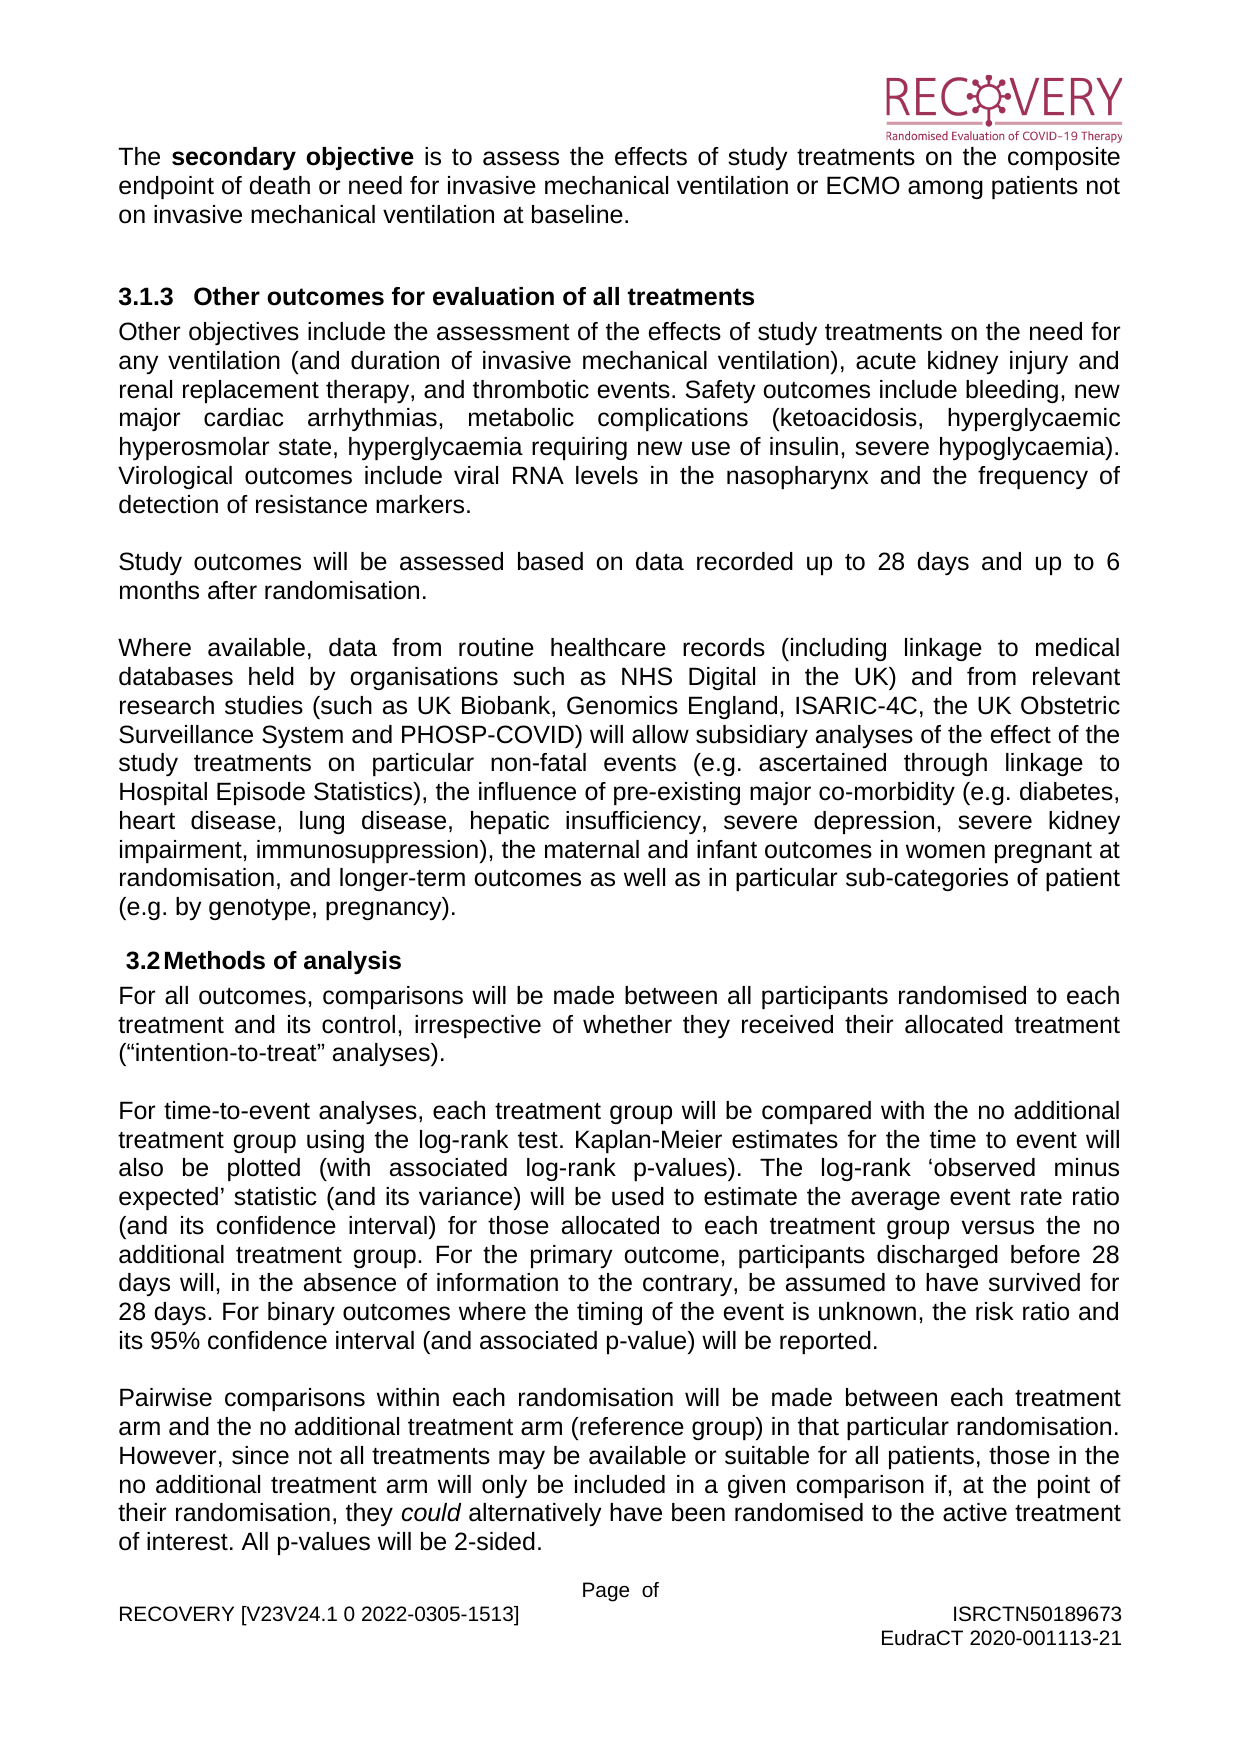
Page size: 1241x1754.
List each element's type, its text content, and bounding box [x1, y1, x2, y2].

text Study outcomes will be assessed based on data recorded up to 28 days and up to 6 months after randomisation. [118, 547, 1122, 605]
subtitle Methods of analysis [126, 946, 1122, 975]
text The secondary objective is to assess the effects of study treatments on the composite endpoint of death or need for invasive mechanical ventilation or ECMO among patients not on invasive mechanical ventilation at baseline. [118, 142, 1122, 228]
text Other objectives include the assessment of the effects of study treatments on the need for any ventilation (and duration of invasive mechanical ventilation), acute kidney injury and renal replacement therapy, and thrombotic events. Safety outcomes include bleeding, new major cardiac arrhythmias, metabolic complications (ketoacidosis, hyperglycaemic hyperosmolar state, hyperglycaemia requiring new use of insulin, severe hypoglycaemia). Virological outcomes include viral RNA levels in the nasopharynx and the frequency of detection of resistance markers. [118, 317, 1122, 518]
text For all outcomes, comparisons will be made between all participants randomised to each treatment and its control, irrespective of whether they received their allocated treatment (“intention-to-treat” analyses). [118, 981, 1122, 1067]
text Pairwise comparisons within each randomisation will be made between each treatment arm and the no additional treatment arm (reference group) in that particular randomisation. However, since not all treatments may be available or suitable for all patients, those in the no additional treatment arm will only be included in a given comparison if, at the point of their randomisation, they could alternatively have been randomised to the active treatment of interest. All p-values will be 2-sided. [118, 1383, 1122, 1556]
subtitle Other outcomes for evaluation of all treatments [118, 282, 1122, 311]
text Where available, data from routine healthcare records (including linkage to medical databases held by organisations such as NHS Digital in the UK) and from relevant research studies (such as UK Biobank, Genomics England, ISARIC-4C, the UK Obstetric Surveillance System and PHOSP-COVID) will allow subsidiary analyses of the effect of the study treatments on particular non-fatal events (e.g. ascertained through linkage to Hospital Episode Statistics), the influence of pre-existing major co-morbidity (e.g. diabetes, heart disease, lung disease, hepatic insufficiency, severe depression, severe kidney impairment, immunosuppression), the maternal and infant outcomes in women pregnant at randomisation, and longer-term outcomes as well as in particular sub-categories of patient (e.g. by genotype, pregnancy). [118, 633, 1122, 921]
picture [886, 75, 1123, 143]
text For time-to-event analyses, each treatment group will be compared with the no additional treatment group using the log-rank test. Kaplan-Meier estimates for the time to event will also be plotted (with associated log-rank p-values). The log-rank ‘observed minus expected’ statistic (and its variance) will be used to estimate the average event rate ratio (and its confidence interval) for those allocated to each treatment group versus the no additional treatment group. For the primary outcome, participants discharged before 28 days will, in the absence of information to the contrary, be assumed to have survived for 28 days. For binary outcomes where the timing of the event is unknown, the risk ratio and its 95% confidence interval (and associated p-value) will be reported. [118, 1096, 1122, 1355]
